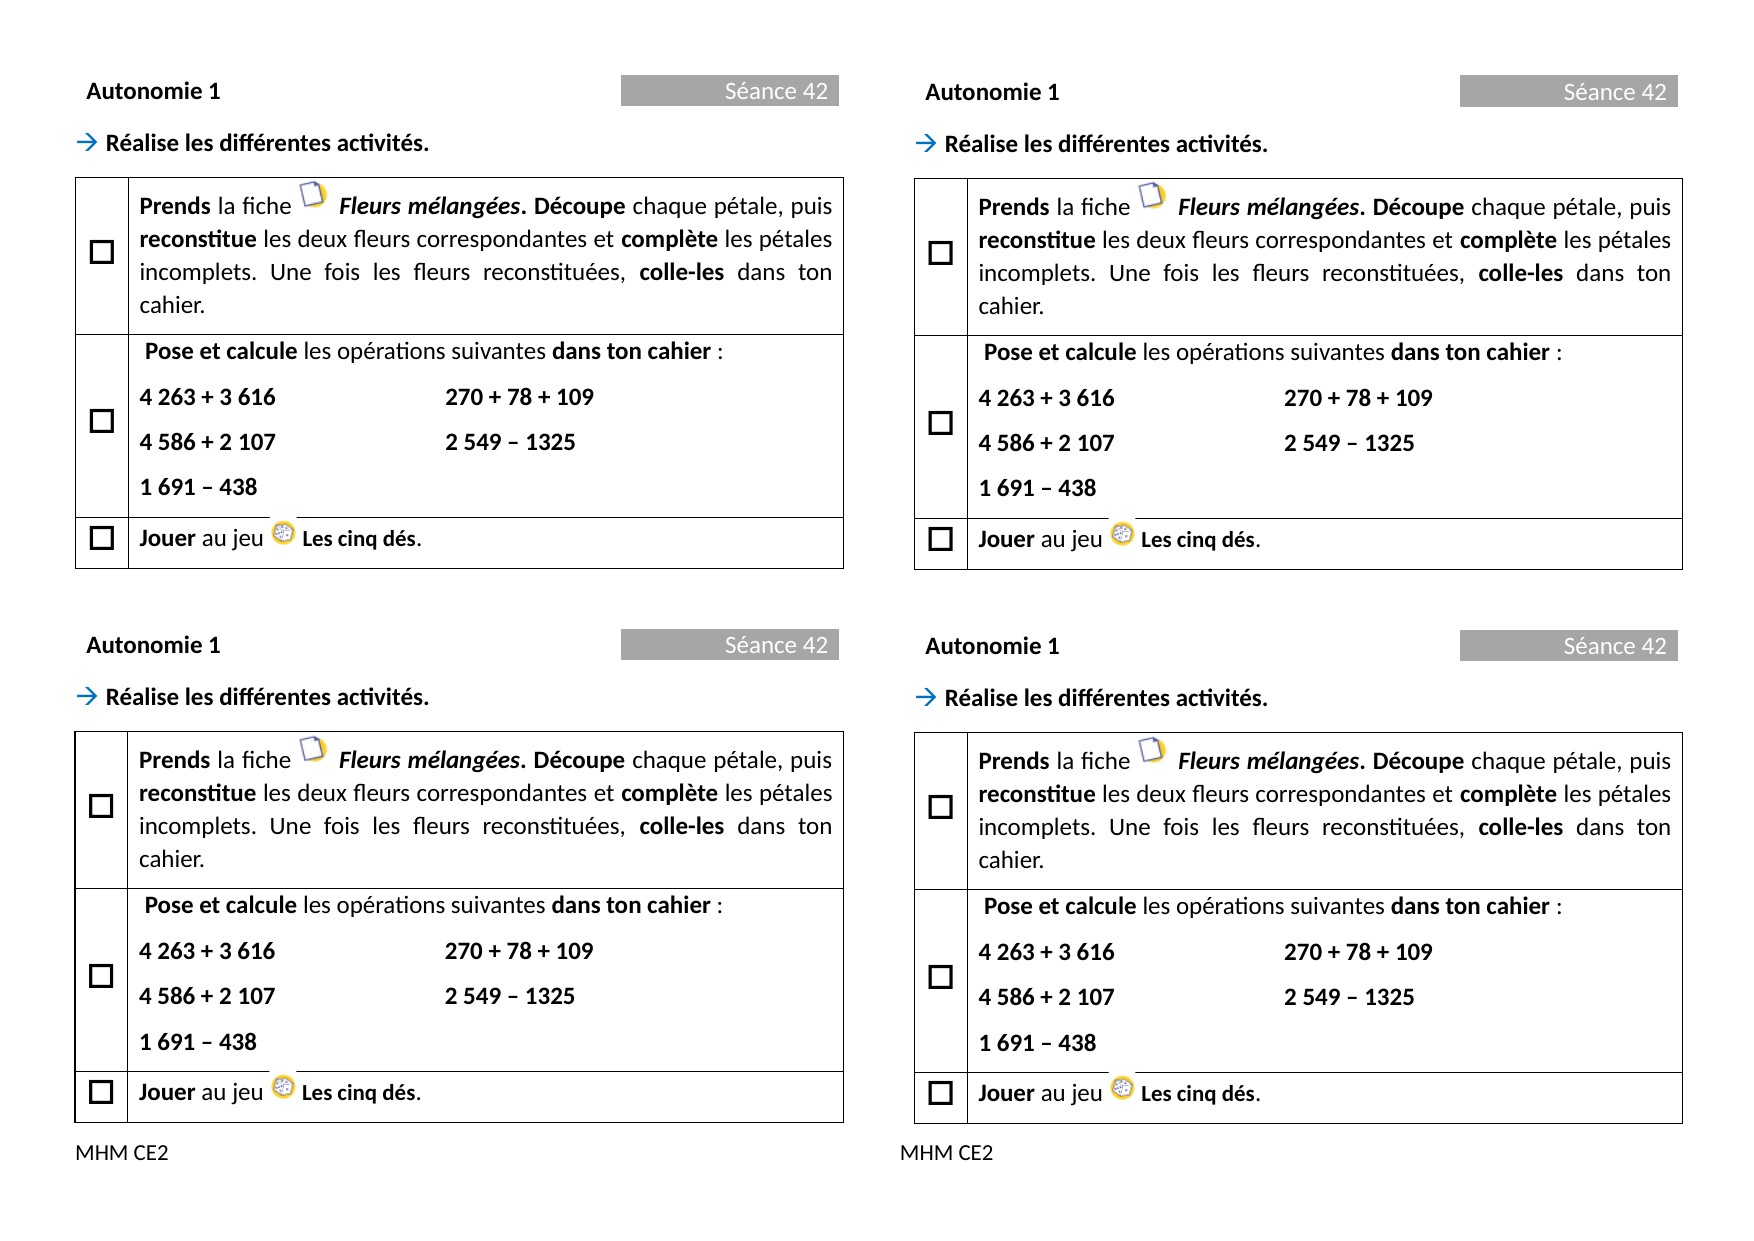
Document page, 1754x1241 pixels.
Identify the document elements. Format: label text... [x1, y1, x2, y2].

table_cell [76, 1072, 127, 1122]
table_cell Séance 42 [1460, 75, 1678, 107]
table_cell Autonomie 1 [914, 75, 1459, 107]
table_cell Jouer au jeu Les cinq dés. [968, 519, 1682, 568]
table_header Prends la fiche Fleurs mélangées. Découpe chaque pétale, puis reconstitue les deux fleurs correspondantes et complète les pétales incomplets. Une fois les fleurs reconstituées, colle-les dans ton cahier. [968, 179, 1682, 335]
table_header Prends la fiche Fleurs mélangées. Découpe chaque pétale, puis reconstitue les deux fleurs correspondantes et complète les pétales incomplets. Une fois les fleurs reconstituées, colle-les dans ton cahier. [129, 178, 843, 334]
table_cell Pose et calcule les opérations suivantes dans ton cahier : 4 263 + 3 616 270 + 78 + 109 4 586 + 2 107 2 549 – 1325 1 691 – 438 [128, 889, 843, 1071]
table_cell Pose et calcule les opérations suivantes dans ton cahier : 4 263 + 3 616 270 + 78 + 109 4 586 + 2 107 2 549 – 1325 1 691 – 438 [968, 890, 1682, 1072]
table_cell Jouer au jeu Les cinq dés. [128, 1072, 843, 1122]
text Réalise les différentes activités. [75, 682, 840, 712]
table_header Séance 42 [621, 629, 839, 660]
picture [1137, 733, 1170, 770]
table_cell Jouer au jeu Les cinq dés. [129, 518, 843, 567]
picture [1108, 1072, 1136, 1102]
table_cell Pose et calcule les opérations suivantes dans ton cahier : 4 263 + 3 616 270 + 78 + 109 4 586 + 2 107 2 549 – 1325 1 691 – 438 [968, 336, 1682, 518]
table_header Séance 42 [1460, 630, 1678, 661]
table_cell Jouer au jeu Les cinq dés. [968, 1073, 1682, 1123]
table_cell [76, 518, 128, 567]
text Réalise les différentes activités. [914, 683, 1679, 713]
table_header Autonomie 1 [75, 629, 621, 660]
picture [298, 178, 331, 215]
table_header Séance 42 [621, 75, 839, 106]
table_header [915, 733, 967, 889]
table_cell [915, 1073, 967, 1123]
table_header Autonomie 1 [75, 75, 621, 106]
text Réalise les différentes activités. [75, 127, 840, 158]
table_header Prends la fiche Fleurs mélangées. Découpe chaque pétale, puis reconstitue les deux fleurs correspondantes et complète les pétales incomplets. Une fois les fleurs reconstituées, colle-les dans ton cahier. [128, 732, 843, 888]
picture [1137, 179, 1170, 216]
picture [269, 1071, 297, 1101]
picture [1108, 518, 1136, 548]
table_cell [915, 336, 967, 518]
table_cell Pose et calcule les opérations suivantes dans ton cahier : 4 263 + 3 616 270 + 78 + 109 4 586 + 2 107 2 549 – 1325 1 691 – 438 [129, 335, 843, 517]
table_cell [915, 519, 967, 568]
table_header [76, 732, 127, 888]
table_header Prends la fiche Fleurs mélangées. Découpe chaque pétale, puis reconstitue les deux fleurs correspondantes et complète les pétales incomplets. Une fois les fleurs reconstituées, colle-les dans ton cahier. [968, 733, 1682, 889]
text Réalise les différentes activités. [914, 128, 1679, 159]
table_header [76, 178, 128, 334]
table_cell [76, 335, 128, 517]
table_cell [76, 889, 127, 1071]
picture [298, 732, 330, 769]
table_cell [915, 890, 967, 1072]
table_header [915, 179, 967, 335]
table_header Autonomie 1 [914, 630, 1460, 661]
picture [269, 517, 297, 547]
